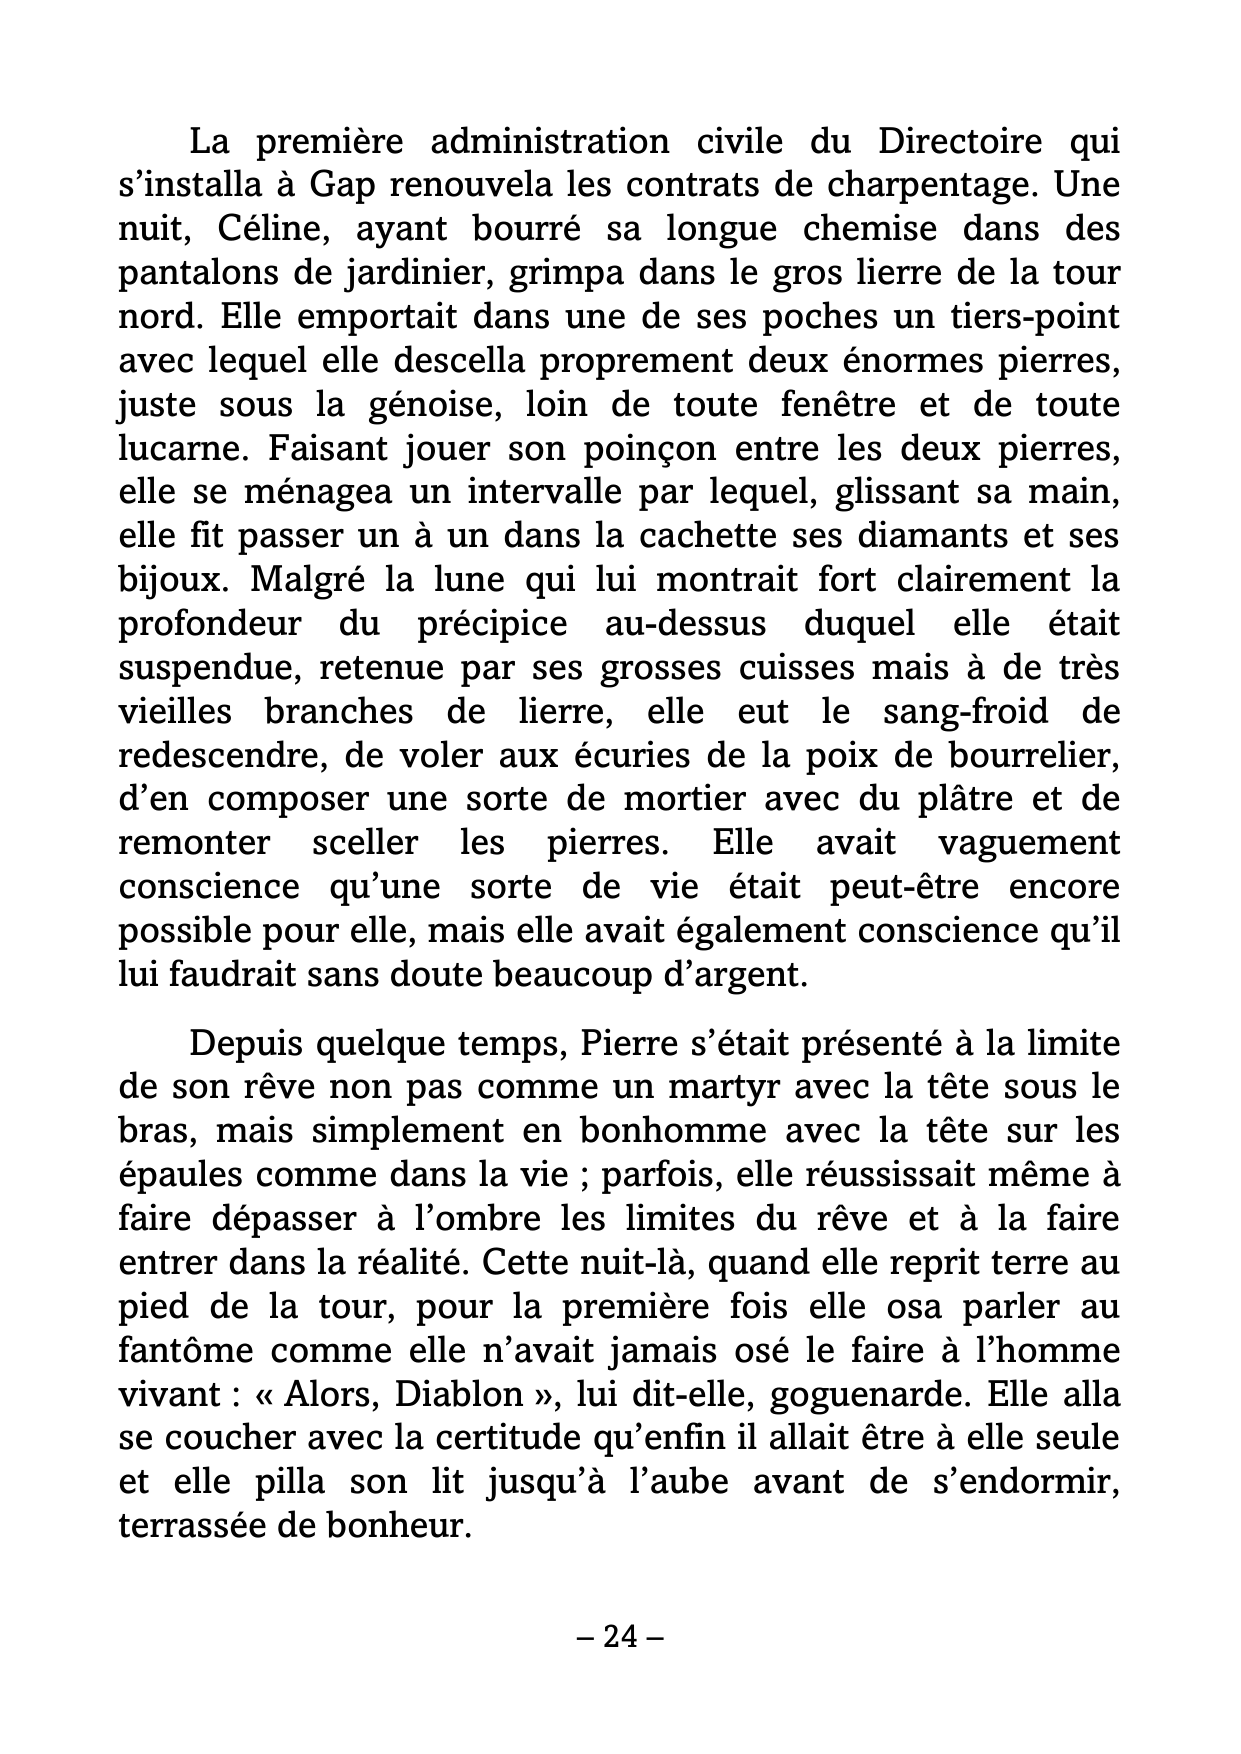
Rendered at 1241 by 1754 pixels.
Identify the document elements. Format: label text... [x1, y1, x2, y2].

text La première administration civile du Directoire qui s’installa à Gap renouvela les contrats de charpentage. Une nuit, Céline, ayant bourré sa longue chemise dans des pantalons de jardinier, grimpa dans le gros lierre de la tour nord. Elle emportait dans une de ses poches un tiers-point avec lequel elle descella proprement deux énormes pierres, juste sous la génoise, loin de toute fenêtre et de toute lucarne. Faisant jouer son poinçon entre les deux pierres, elle se ménagea un intervalle par lequel, glissant sa main, elle fit passer un à un dans la cachette ses diamants et ses bijoux. Malgré la lune qui lui montrait fort clairement la profondeur du précipice au-dessus duquel elle était suspendue, retenue par ses grosses cuisses mais à de très vieilles branches de lierre, elle eut le sang-froid de redescendre, de voler aux écuries de la poix de bourrelier, d’en composer une sorte de mortier avec du plâtre et de remonter sceller les pierres. Elle avait vaguement conscience qu’une sorte de vie était peut-être encore possible pour elle, mais elle avait également conscience qu’il lui faudrait sans doute beaucoup d’argent. [118, 118, 1122, 995]
text Depuis quelque temps, Pierre s’était présenté à la limite de son rêve non pas comme un martyr avec la tête sous le bras, mais simplement en bonhomme avec la tête sur les épaules comme dans la vie ; parfois, elle réussissait même à faire dépasser à l’ombre les limites du rêve et à la faire entrer dans la réalité. Cette nuit-là, quand elle reprit terre au pied de la tour, pour la première fois elle osa parler au fantôme comme elle n’avait jamais osé le faire à l’homme vivant : « Alors, Diablon », lui dit-elle, goguenarde. Elle alla se coucher avec la certitude qu’enfin il allait être à elle seule et elle pilla son lit jusqu’à l’aube avant de s’endormir, terrassée de bonheur. [118, 1020, 1122, 1546]
